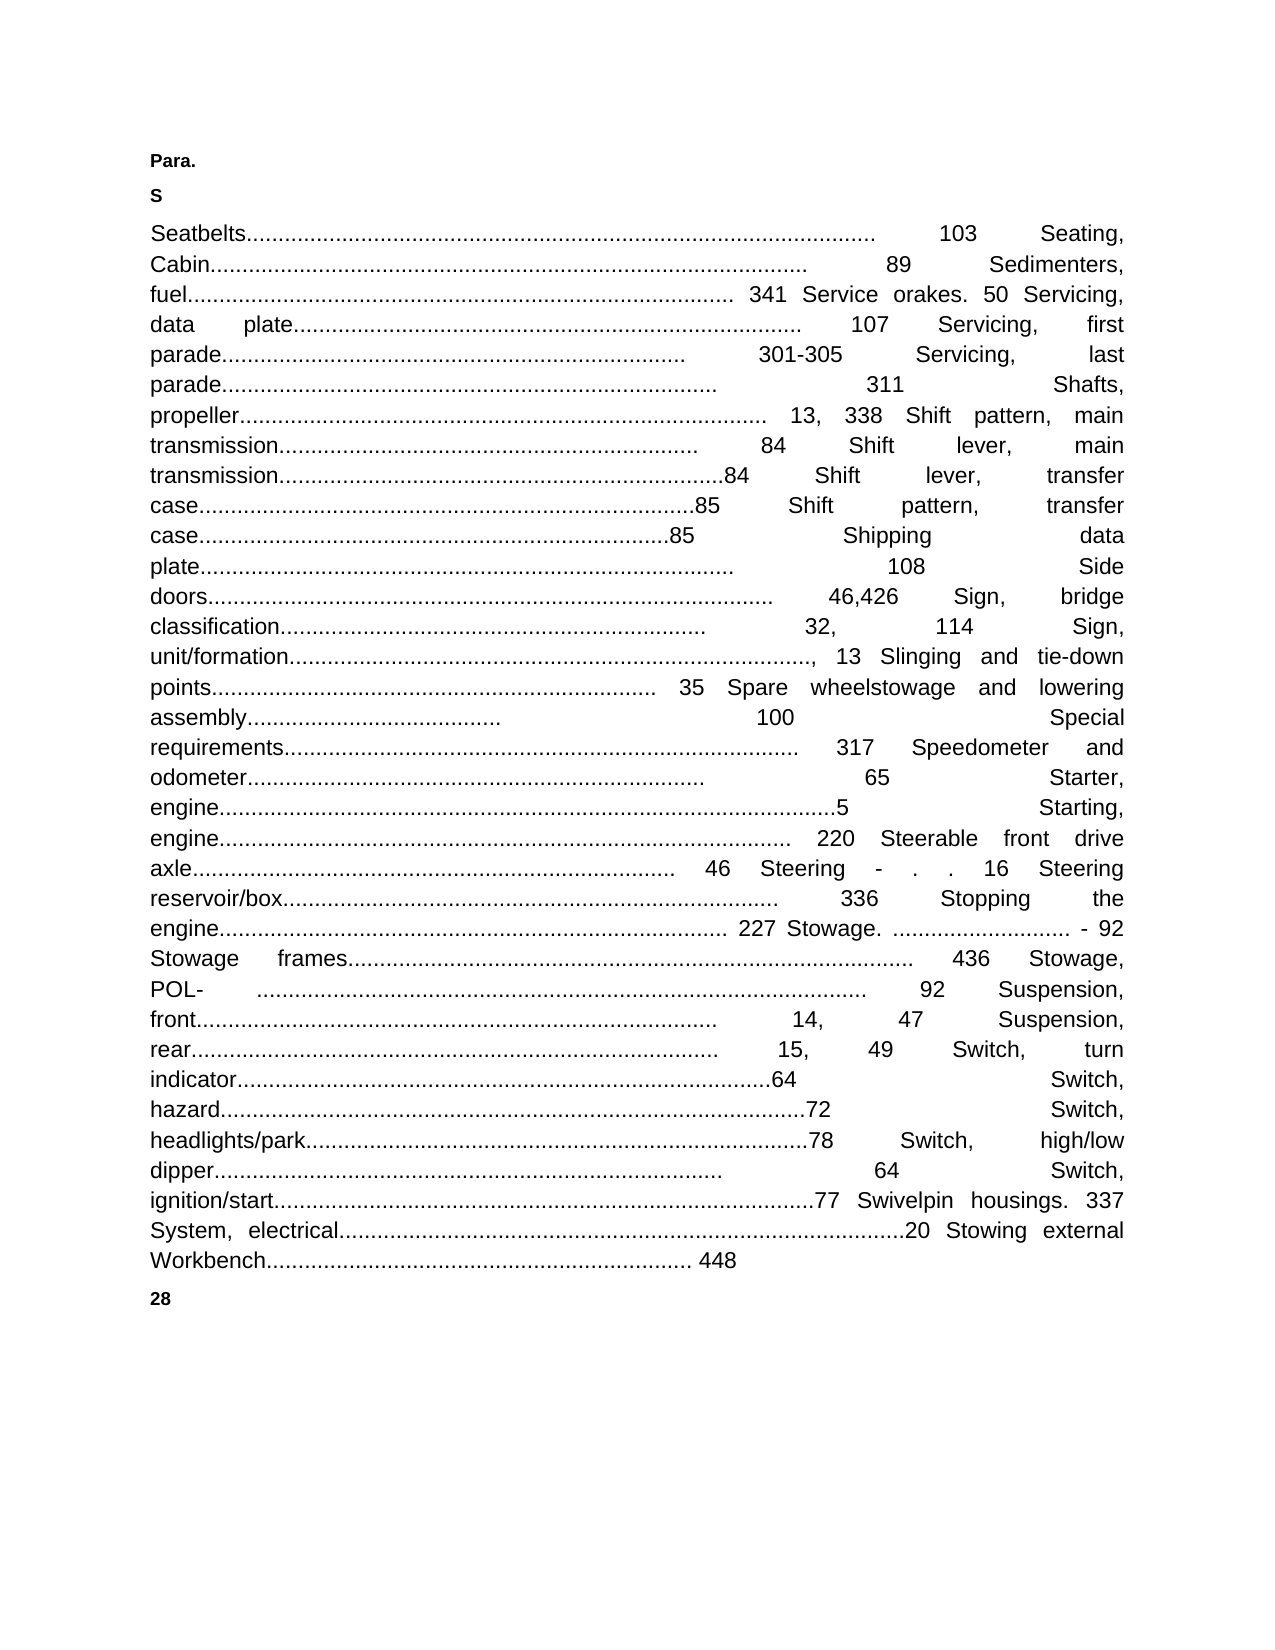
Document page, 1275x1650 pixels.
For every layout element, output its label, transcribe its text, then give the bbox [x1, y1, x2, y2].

text Seatbelts................................................................................................... 103 Seating, Cabin.............................................................................................. 89 Sedimenters, fuel...................................................................................... 341 Service orakes. 50 Servicing, data plate................................................................................ 107 Servicing, first parade......................................................................... 301-305 Servicing, last parade.............................................................................. 311 Shafts, propeller................................................................................... 13, 338 Shift pattern, main transmission.................................................................. 84 Shift lever, main transmission......................................................................84 Shift lever, transfer case..............................................................................85 Shift pattern, transfer case..........................................................................85 Shipping data plate.................................................................................... 108 Side doors......................................................................................... 46,426 Sign, bridge classification................................................................... 32, 114 Sign, unit/formation.................................................................................., 13 Slinging and tie-down points...................................................................... 35 Spare wheelstowage and lowering assembly........................................ 100 Special requirements................................................................................. 317 Speedometer and odometer........................................................................ 65 Starter, engine.................................................................................................5 Starting, engine.......................................................................................... 220 Steerable front drive axle............................................................................ 46 Steering - . . 16 Steering reservoir/box.............................................................................. 336 Stopping the engine................................................................................ 227 Stowage. ............................ - 92 Stowage frames......................................................................................... 436 Stowage, POL- ................................................................................................ 92 Suspension, front.................................................................................. 14, 47 Suspension, rear................................................................................... 15, 49 Switch, turn indicator....................................................................................64 Switch, hazard............................................................................................72 Switch, headlights/park...............................................................................78 Switch, high/low dipper................................................................................ 64 Switch, ignition/start.....................................................................................77 Swivelpin housings. 337 System, electrical.........................................................................................20 Stowing external Workbench................................................................... 448 [150, 220, 1125, 1274]
text S [150, 185, 1125, 207]
text 28 [150, 1288, 1125, 1310]
text Para. [150, 150, 1125, 172]
